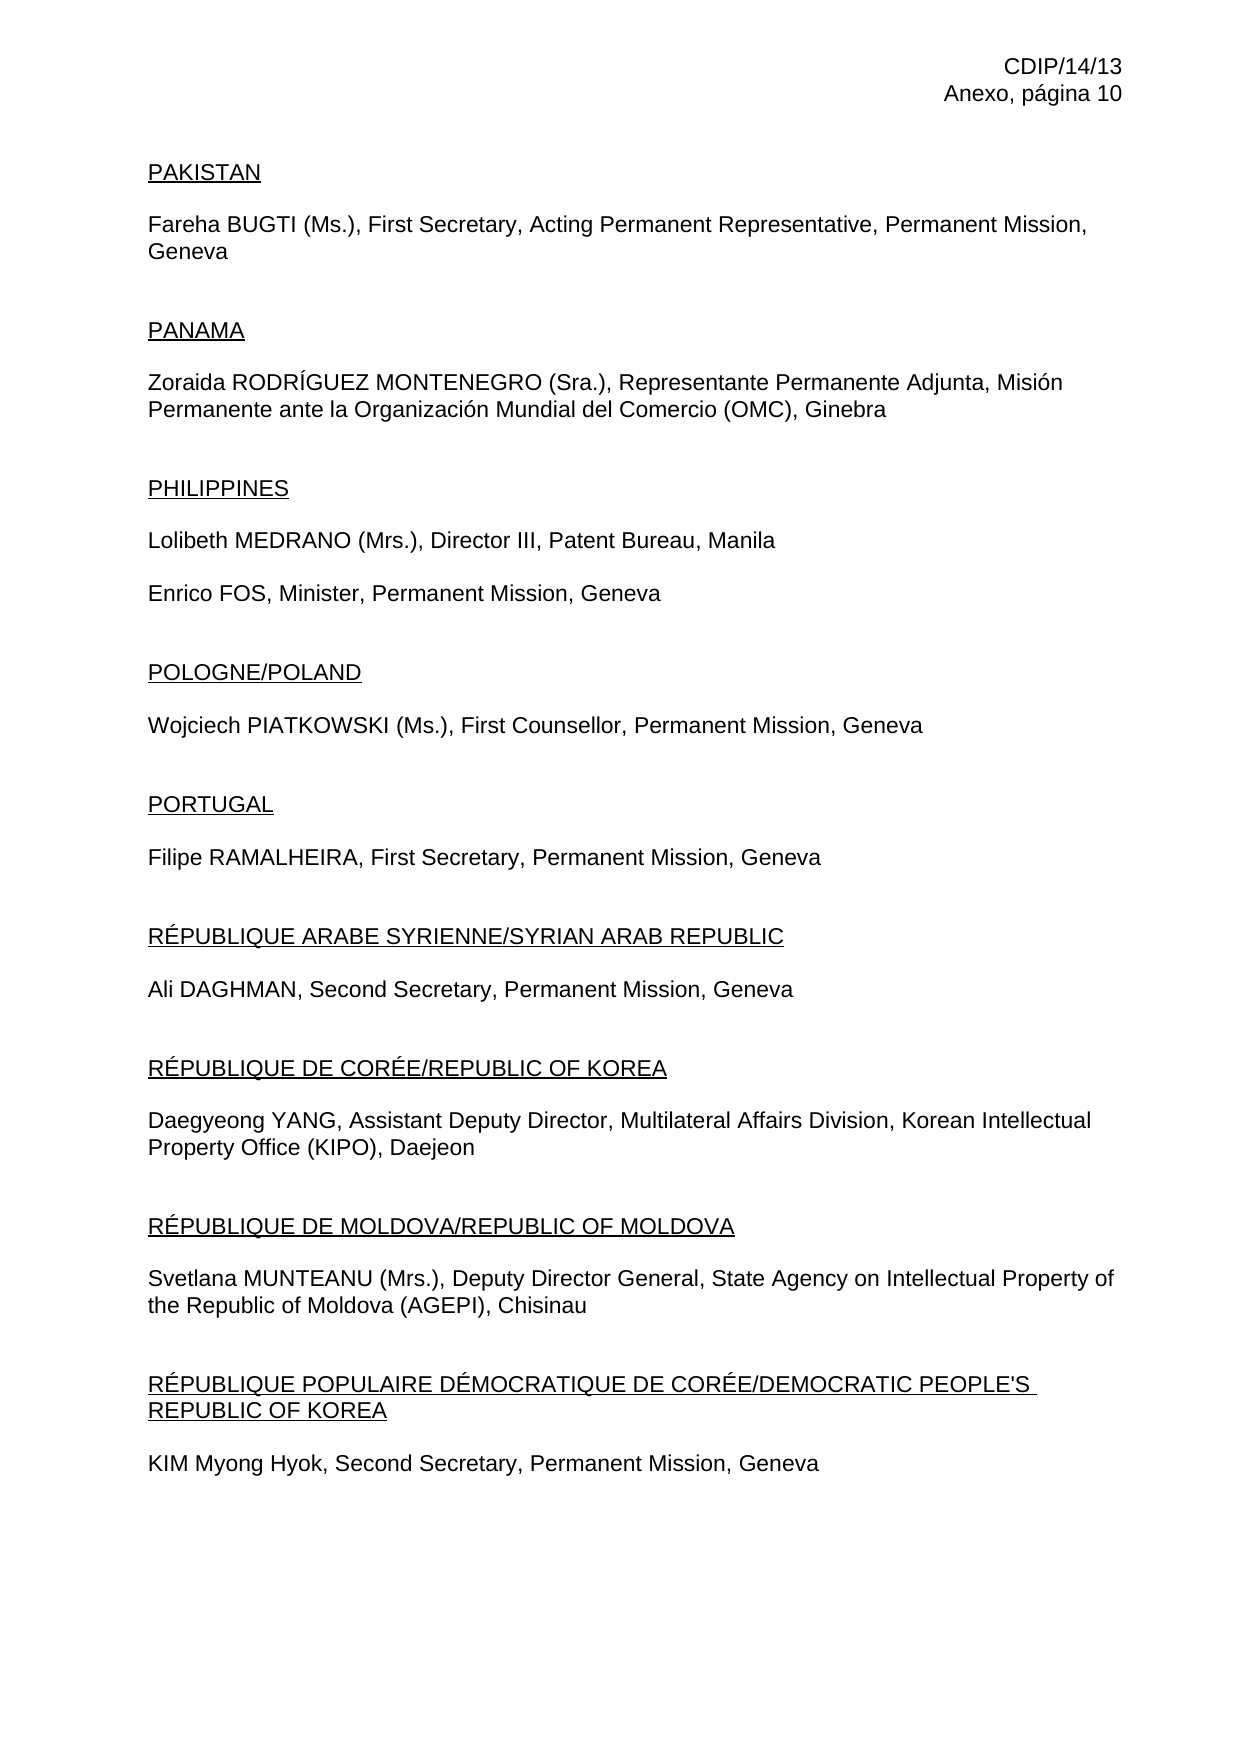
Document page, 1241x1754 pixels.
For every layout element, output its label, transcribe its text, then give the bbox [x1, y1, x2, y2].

text PHILIPPINES [148, 475, 1122, 501]
text RÉPUBLIQUE DE CORÉE/REPUBLIC OF KOREA [148, 1054, 1122, 1081]
text Enrico FOS, Minister, Permanent Mission, Geneva [148, 580, 1122, 607]
text Wojciech PIATKOWSKI (Ms.), First Counsellor, Permanent Mission, Geneva [148, 712, 1122, 738]
text RÉPUBLIQUE ARABE SYRIENNE/SYRIAN ARAB REPUBLIC [148, 923, 1122, 949]
text Fareha BUGTI (Ms.), First Secretary, Acting Permanent Representative, Permanent Mission, Geneva [148, 211, 1122, 264]
text PANAMA [148, 317, 1122, 343]
text Ali DAGHMAN, Second Secretary, Permanent Mission, Geneva [148, 976, 1122, 1002]
text Svetlana MUNTEANU (Mrs.), Deputy Director General, State Agency on Intellectual Property of the Republic of Moldova (AGEPI), Chisinau [148, 1265, 1122, 1318]
text RÉPUBLIQUE DE MOLDOVA/REPUBLIC OF MOLDOVA [148, 1213, 1122, 1239]
text Daegyeong YANG, Assistant Deputy Director, Multilateral Affairs Division, Korean Intellectual Property Office (KIPO), Daejeon [148, 1107, 1122, 1160]
text KIM Myong Hyok, Second Secretary, Permanent Mission, Geneva [148, 1450, 1122, 1476]
text Zoraida RODRÍGUEZ MONTENEGRO (Sra.), Representante Permanente Adjunta, Misión Permanente ante la Organización Mundial del Comercio (OMC), Ginebra [148, 369, 1122, 422]
text Lolibeth MEDRANO (Mrs.), Director III, Patent Bureau, Manila [148, 527, 1122, 554]
text RÉPUBLIQUE POPULAIRE DÉMOCRATIQUE DE CORÉE/DEMOCRATIC PEOPLE'S REPUBLIC OF KOREA [148, 1371, 1122, 1423]
text PORTUGAL [148, 791, 1122, 817]
text POLOGNE/POLAND [148, 659, 1122, 686]
text PAKISTAN [148, 158, 1122, 185]
text Filipe RAMALHEIRA, First Secretary, Permanent Mission, Geneva [148, 844, 1122, 870]
